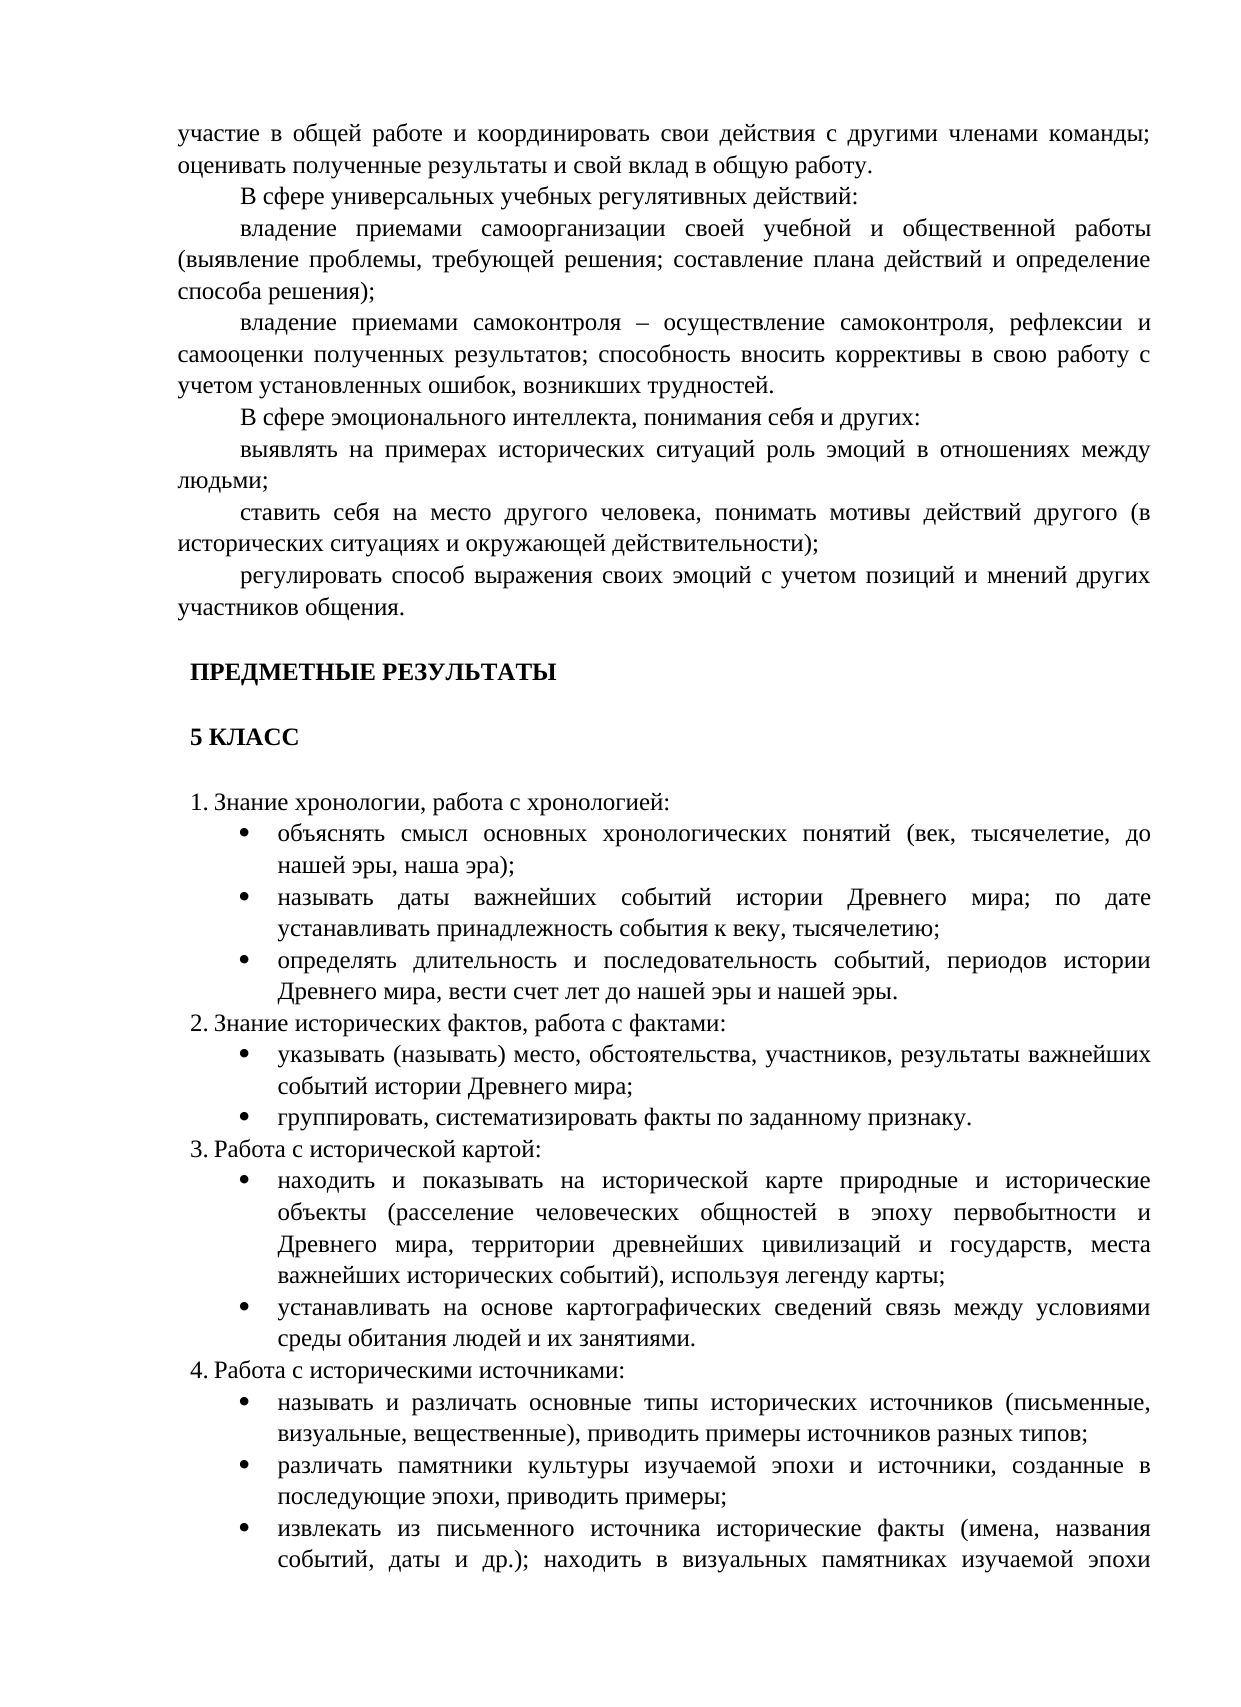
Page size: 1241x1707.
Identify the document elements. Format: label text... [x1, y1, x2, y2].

list различать памятники культуры изучаемой эпохи и источники, созданные в последующие эпохи, приводить примеры; [240, 1450, 1152, 1510]
text выявлять на примерах исторических ситуаций роль эмоций в отношениях между людьми; [177, 434, 1152, 494]
text владение приемами самоорганизации своей учебной и общественной работы (выявление проблемы, требующей решения; составление плана действий и определение способа решения); [177, 213, 1152, 305]
text В сфере универсальных учебных регулятивных действий: [177, 181, 1152, 210]
text владение приемами самоконтроля – осуществление самоконтроля, рефлексии и самооценки полученных результатов; способность вносить коррективы в свою работу с учетом установленных ошибок, возникших трудностей. [177, 307, 1152, 399]
text 2. Знание исторических фактов, работа с фактами: [190, 1008, 1152, 1037]
text ПРЕДМЕТНЫЕ РЕЗУЛЬТАТЫ [190, 657, 1152, 685]
list устанавливать на основе картографических сведений связь между условиями среды обитания людей и их занятиями. [240, 1292, 1152, 1352]
text 4. Работа с историческими источниками: [190, 1355, 1152, 1384]
list называть даты важнейших событий истории Древнего мира; по дате устанавливать принадлежность события к веку, тысячелетию; [240, 882, 1152, 942]
text 3. Работа с исторической картой: [190, 1134, 1152, 1163]
list объяснять смысл основных хронологических понятий (век, тысячелетие, до нашей эры, наша эра); [240, 818, 1152, 879]
text регулировать способ выражения своих эмоций с учетом позиций и мнений других участников общения. [177, 560, 1152, 620]
list находить и показывать на исторической карте природные и исторические объекты (расселение человеческих общностей в эпоху первобытности и Древнего мира, территории древнейших цивилизаций и государств, места важнейших исторических событий), используя легенду карты; [240, 1166, 1152, 1289]
text 1. Знание хронологии, работа с хронологией: [190, 787, 1152, 816]
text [177, 118, 1152, 178]
list группировать, систематизировать факты по заданному признаку. [240, 1102, 1152, 1131]
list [240, 1513, 1152, 1573]
list называть и различать основные типы исторических источников (письменные, визуальные, вещественные), приводить примеры источников разных типов; [240, 1387, 1152, 1447]
text ставить себя на место другого человека, понимать мотивы действий другого (в исторических ситуациях и окружающей действительности); [177, 497, 1152, 557]
text В сфере эмоционального интеллекта, понимания себя и других: [177, 402, 1152, 431]
list указывать (называть) место, обстоятельства, участников, результаты важнейших событий истории Древнего мира; [240, 1039, 1152, 1100]
list определять длительность и последовательность событий, периодов истории Древнего мира, вести счет лет до нашей эры и нашей эры. [240, 945, 1152, 1005]
text 5 КЛАСС [190, 722, 1152, 751]
